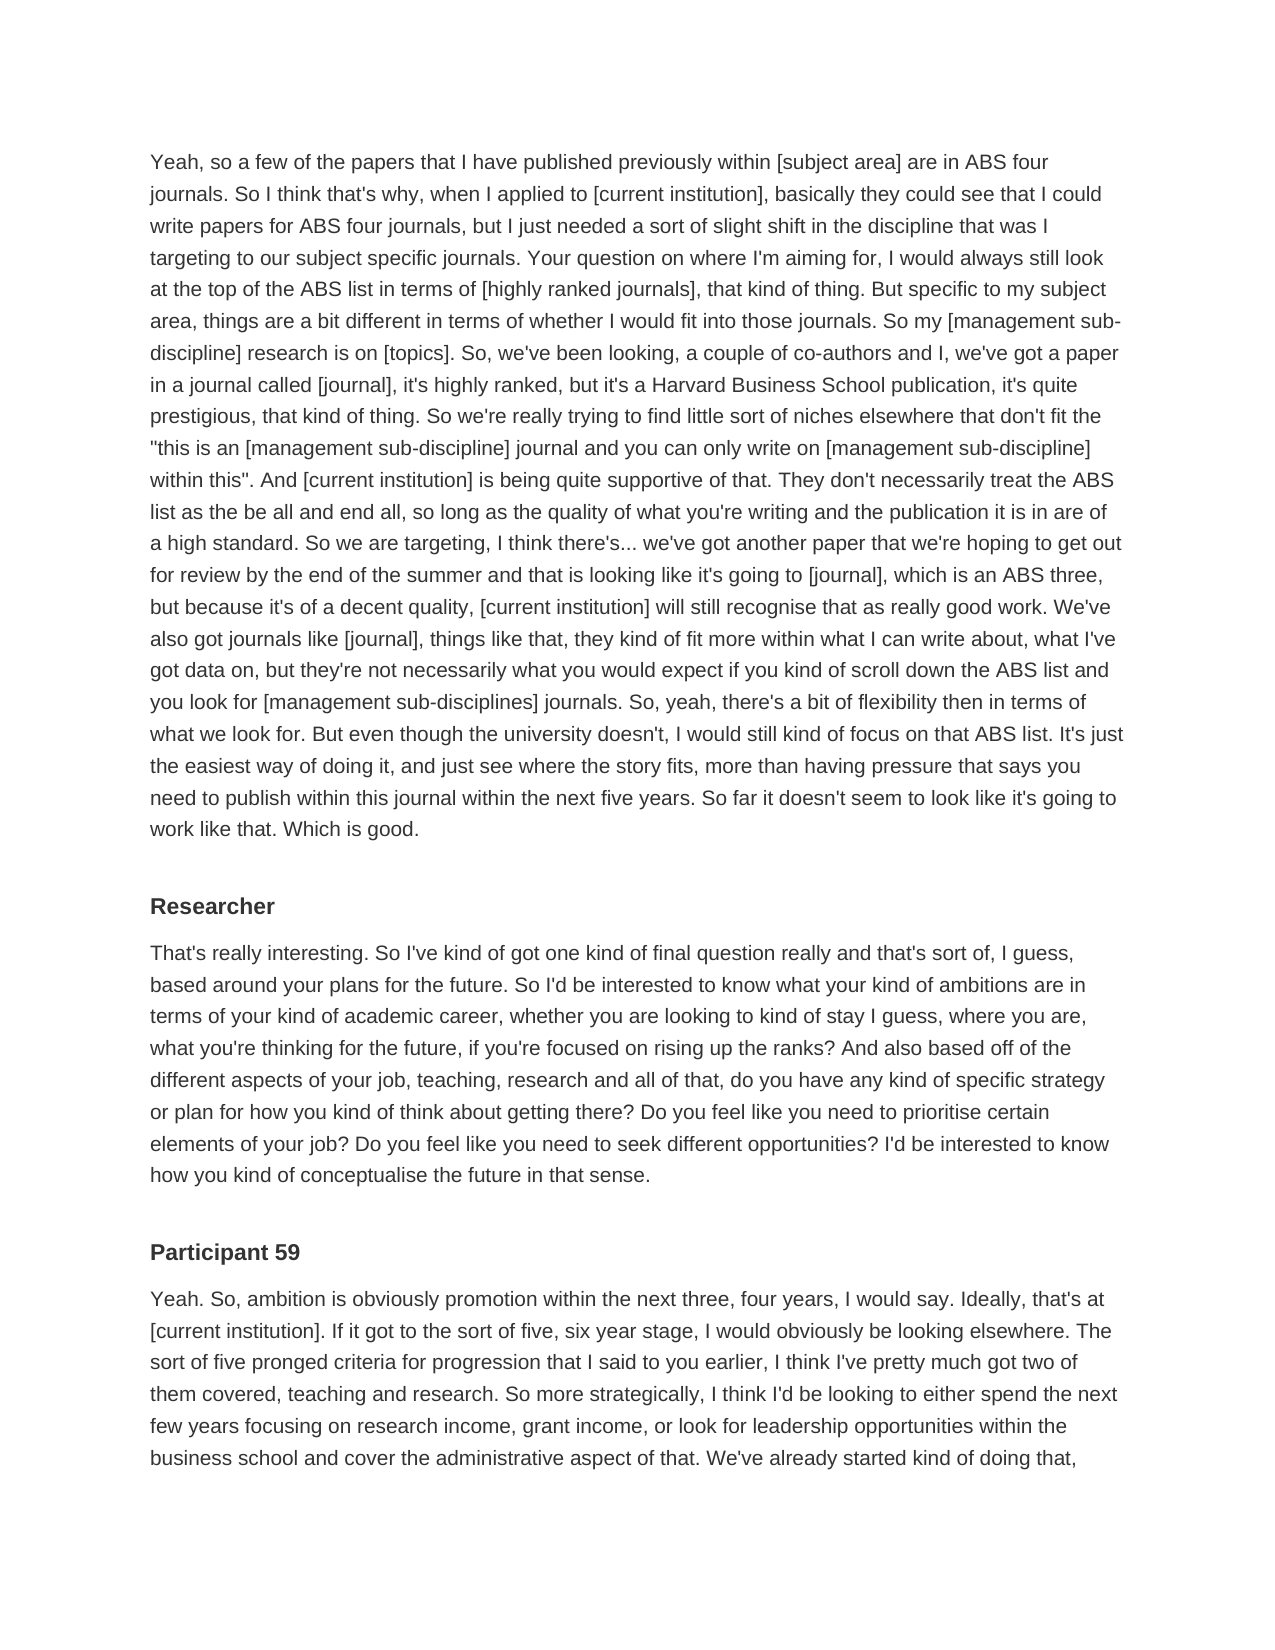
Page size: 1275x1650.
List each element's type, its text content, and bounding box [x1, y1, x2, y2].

text Yeah, so a few of the papers that I have published previously within [subject area] are in ABS four journals. So I think that's why, when I applied to [current institution], basically they could see that I could write papers for ABS four journals, but I just needed a sort of slight shift in the discipline that was I targeting to our subject specific journals. Your question on where I'm aiming for, I would always still look at the top of the ABS list in terms of [highly ranked journals], that kind of thing. But specific to my subject area, things are a bit different in terms of whether I would fit into those journals. So my [management sub-discipline] research is on [topics]. So, we've been looking, a couple of co-authors and I, we've got a paper in a journal called [journal], it's highly ranked, but it's a Harvard Business School publication, it's quite prestigious, that kind of thing. So we're really trying to find little sort of niches elsewhere that don't fit the "this is an [management sub-discipline] journal and you can only write on [management sub-discipline] within this". And [current institution] is being quite supportive of that. They don't necessarily treat the ABS list as the be all and end all, so long as the quality of what you're writing and the publication it is in are of a high standard. So we are targeting, I think there's... we've got another paper that we're hoping to get out for review by the end of the summer and that is looking like it's going to [journal], which is an ABS three, but because it's of a decent quality, [current institution] will still recognise that as really good work. We've also got journals like [journal], things like that, they kind of fit more within what I can write about, what I've got data on, but they're not necessarily what you would expect if you kind of scroll down the ABS list and you look for [management sub-disciplines] journals. So, yeah, there's a bit of flexibility then in terms of what we look for. But even though the university doesn't, I would still kind of focus on that ABS list. It's just the easiest way of doing it, and just see where the story fits, more than having pressure that says you need to publish within this journal within the next five years. So far it doesn't seem to look like it's going to work like that. Which is good. [150, 150, 1125, 841]
subtitle Participant 59 [150, 1239, 1125, 1266]
subtitle Researcher [150, 893, 1125, 919]
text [150, 1287, 1125, 1469]
text That's really interesting. So I've kind of got one kind of final question really and that's sort of, I guess, based around your plans for the future. So I'd be interested to know what your kind of ambitions are in terms of your kind of academic career, whether you are looking to kind of stay I guess, where you are, what you're thinking for the future, if you're focused on rising up the ranks? And also based off of the different aspects of your job, teaching, research and all of that, do you have any kind of specific strategy or plan for how you kind of think about getting there? Do you feel like you need to prioritise certain elements of your job? Do you feel like you need to seek different opportunities? I'd be interested to know how you kind of conceptualise the future in that sense. [150, 941, 1125, 1187]
